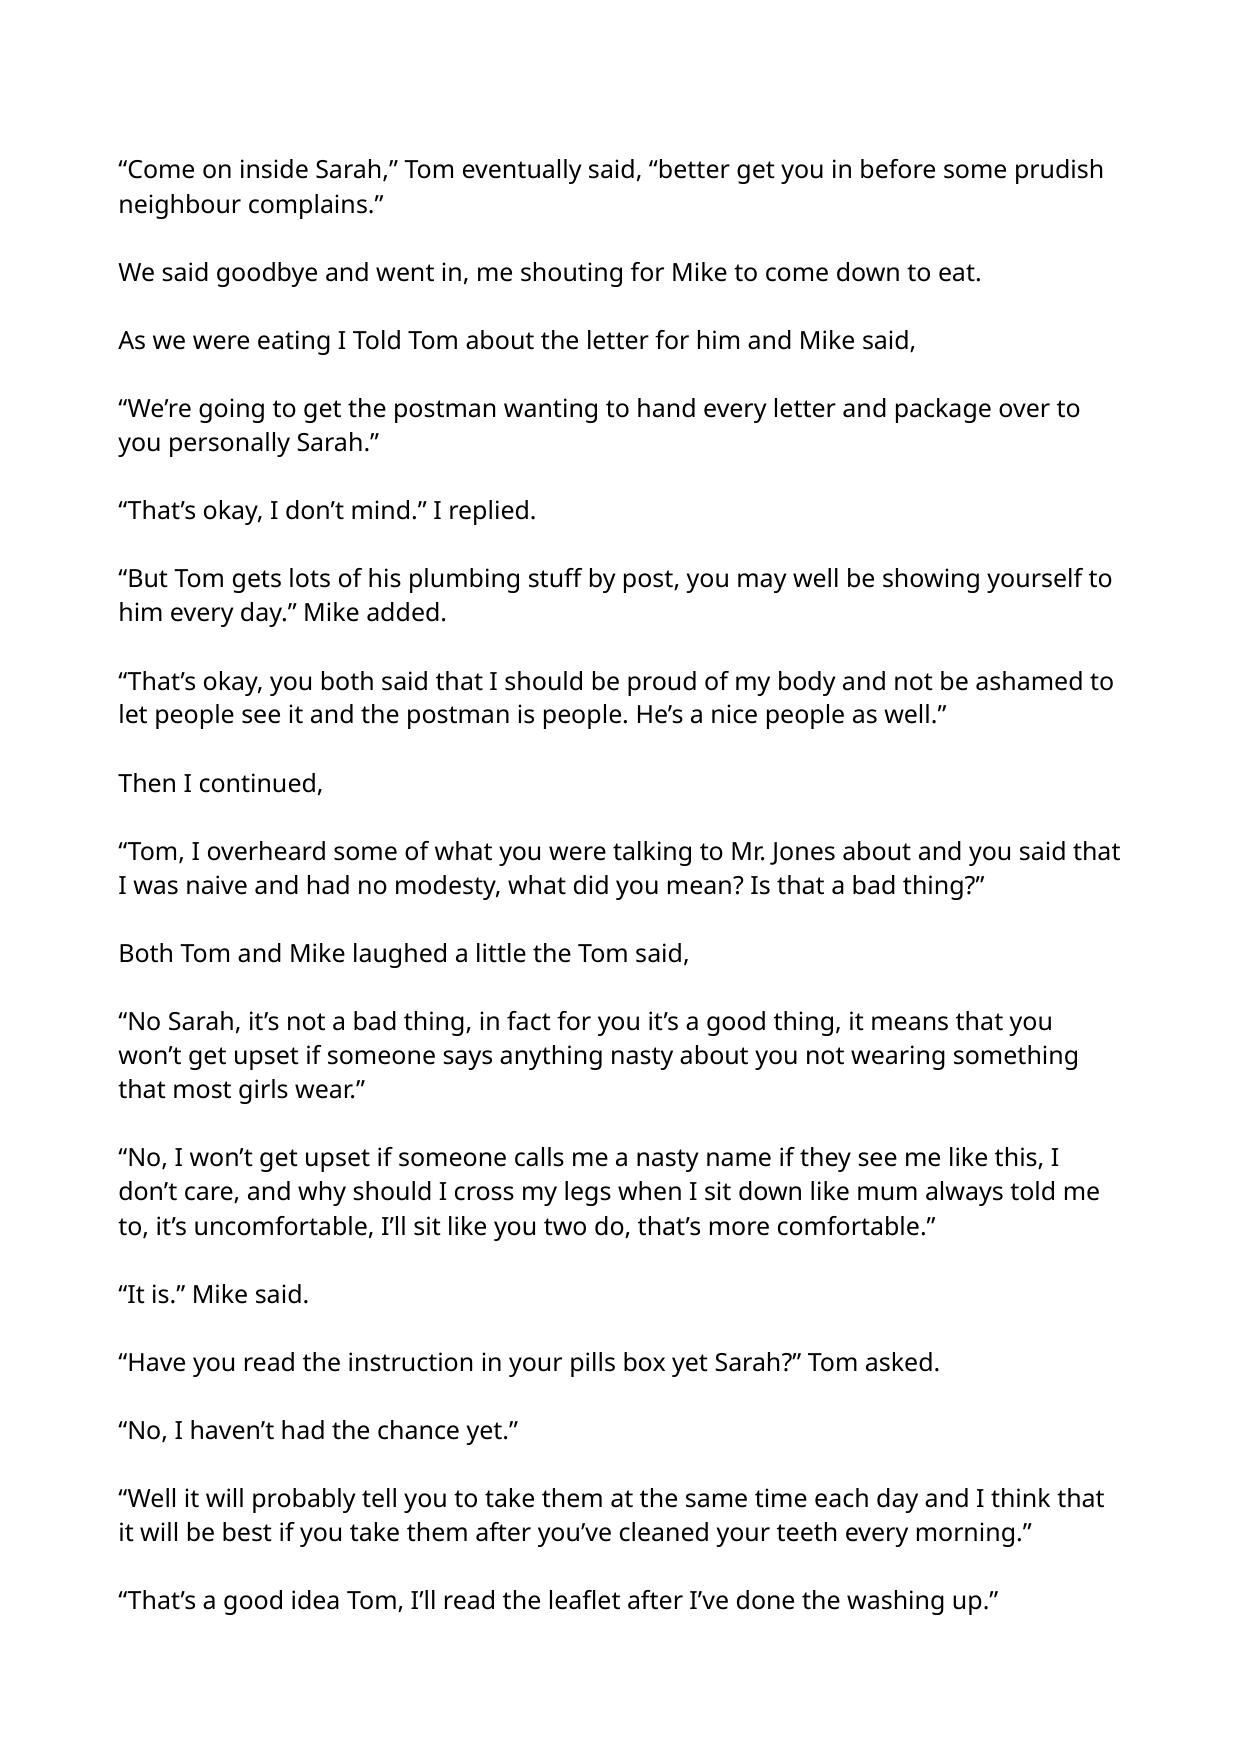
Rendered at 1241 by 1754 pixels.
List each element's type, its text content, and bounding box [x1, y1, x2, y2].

text As we were eating I Told Tom about the letter for him and Mike said, [118, 322, 1122, 357]
text “We’re going to get the postman wanting to hand every letter and package over to you personally Sarah.” [118, 391, 1122, 459]
text Both Tom and Mike laughed a little the Tom said, [118, 936, 1122, 970]
text “No, I won’t get upset if someone calls me a nasty name if they see me like this, I don’t care, and why should I cross my legs when I sit down like mum always told me to, it’s uncomfortable, I’ll sit like you two do, that’s more comfortable.” [118, 1140, 1122, 1242]
text “No, I haven’t had the chance yet.” [118, 1412, 1122, 1447]
text “But Tom gets lots of his plumbing stuff by post, you may well be showing yourself to him every day.” Mike added. [118, 561, 1122, 629]
text “Well it will probably tell you to take them at the same time each day and I think that it will be best if you take them after you’ve cleaned your teeth every morning.” [118, 1481, 1122, 1549]
text “No Sarah, it’s not a bad thing, in fact for you it’s a good thing, it means that you won’t get upset if someone says anything nasty about you not wearing something that most girls wear.” [118, 1004, 1122, 1106]
text We said goodbye and went in, me shouting for Mike to come down to eat. [118, 254, 1122, 288]
text “Have you read the instruction in your pills box yet Sarah?” Tom asked. [118, 1344, 1122, 1378]
text “That’s okay, I don’t mind.” I replied. [118, 493, 1122, 527]
text “It is.” Mike said. [118, 1276, 1122, 1310]
text “Come on inside Sarah,” Tom eventually said, “better get you in before some prudish neighbour complains.” [118, 152, 1122, 220]
text Then I continued, [118, 765, 1122, 799]
text “That’s okay, you both said that I should be proud of my body and not be ashamed to let people see it and the postman is people. He’s a nice people as well.” [118, 663, 1122, 731]
text “Tom, I overheard some of what you were talking to Mr. Jones about and you said that I was naive and had no modesty, what did you mean? Is that a bad thing?” [118, 833, 1122, 902]
text “That’s a good idea Tom, I’ll read the leaflet after I’ve done the washing up.” [118, 1583, 1122, 1617]
